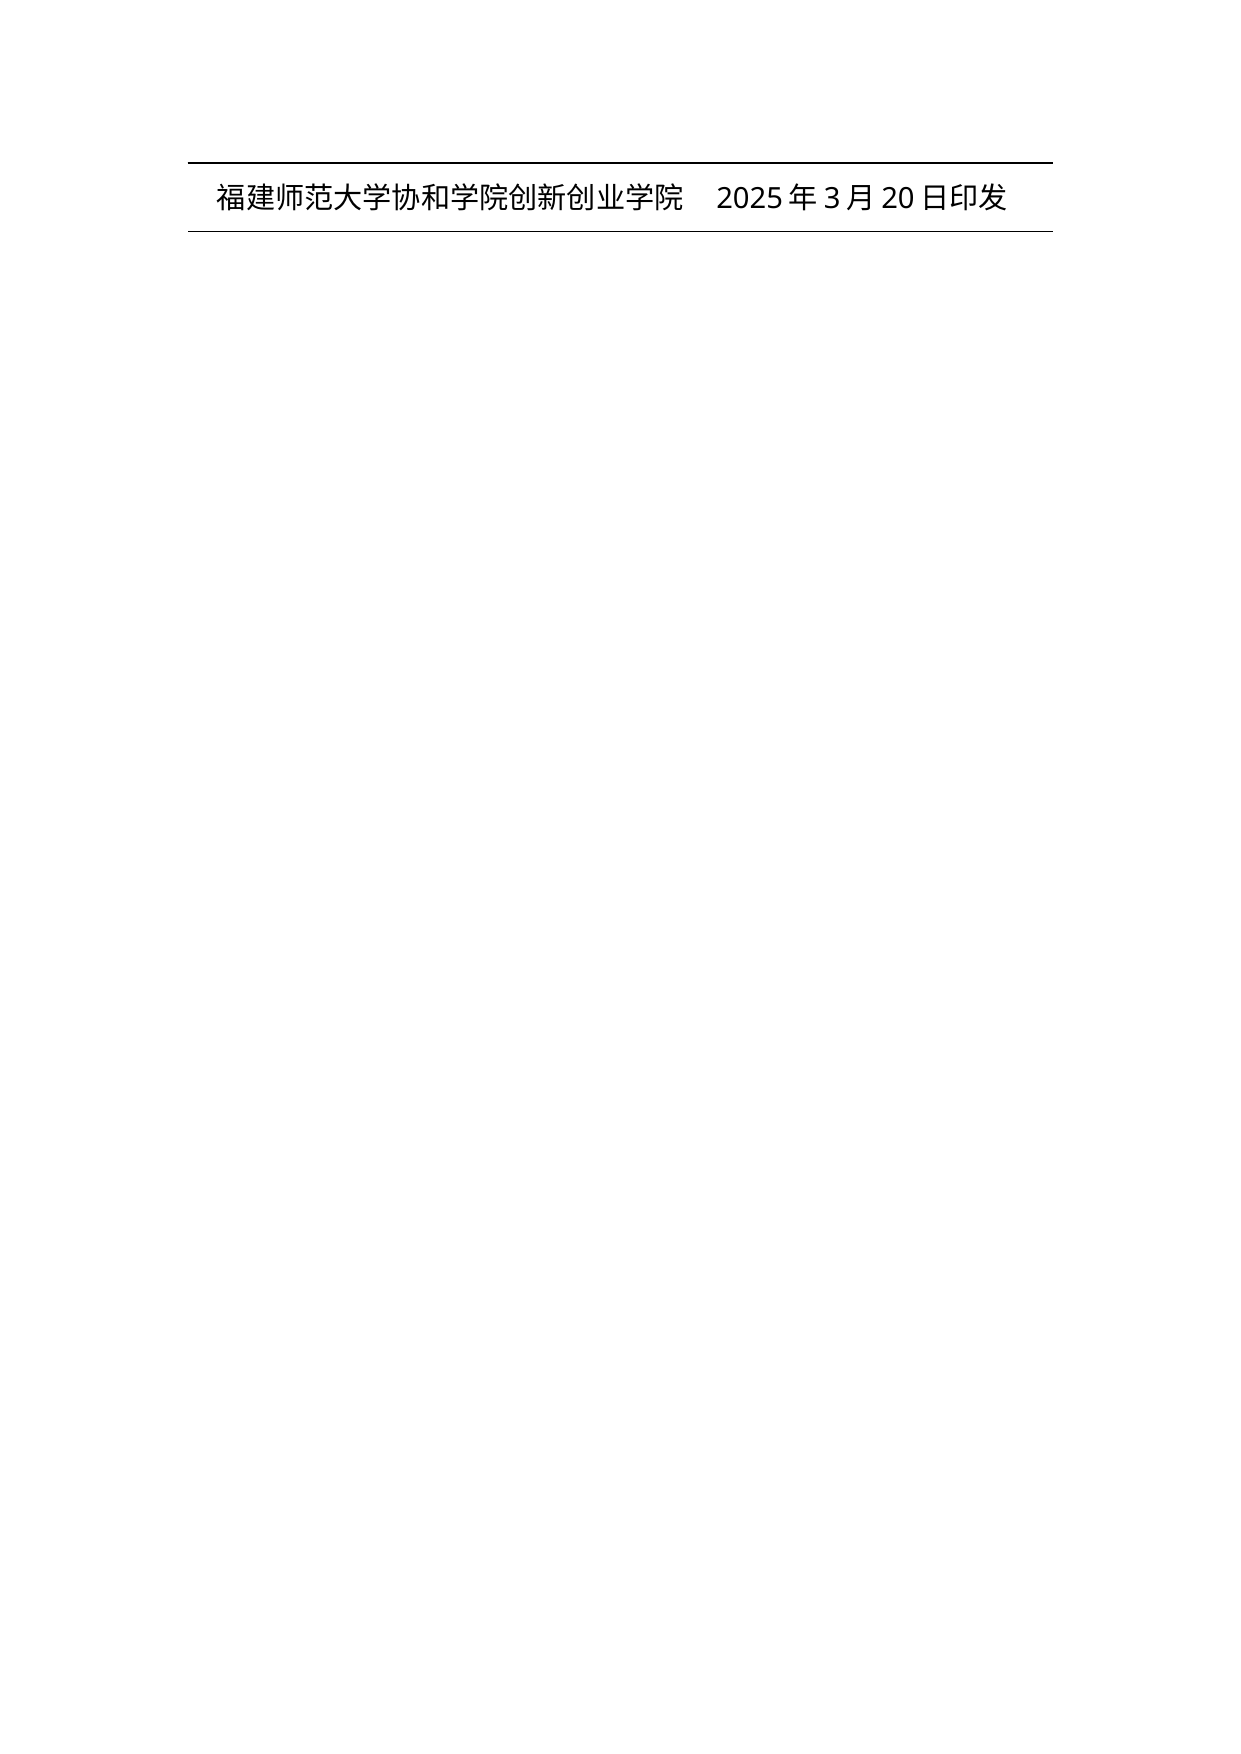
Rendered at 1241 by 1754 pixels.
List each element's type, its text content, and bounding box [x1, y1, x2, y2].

text 福建师范大学协和学院创新创业学院 2025年3月20日印发 [187, 163, 1053, 232]
